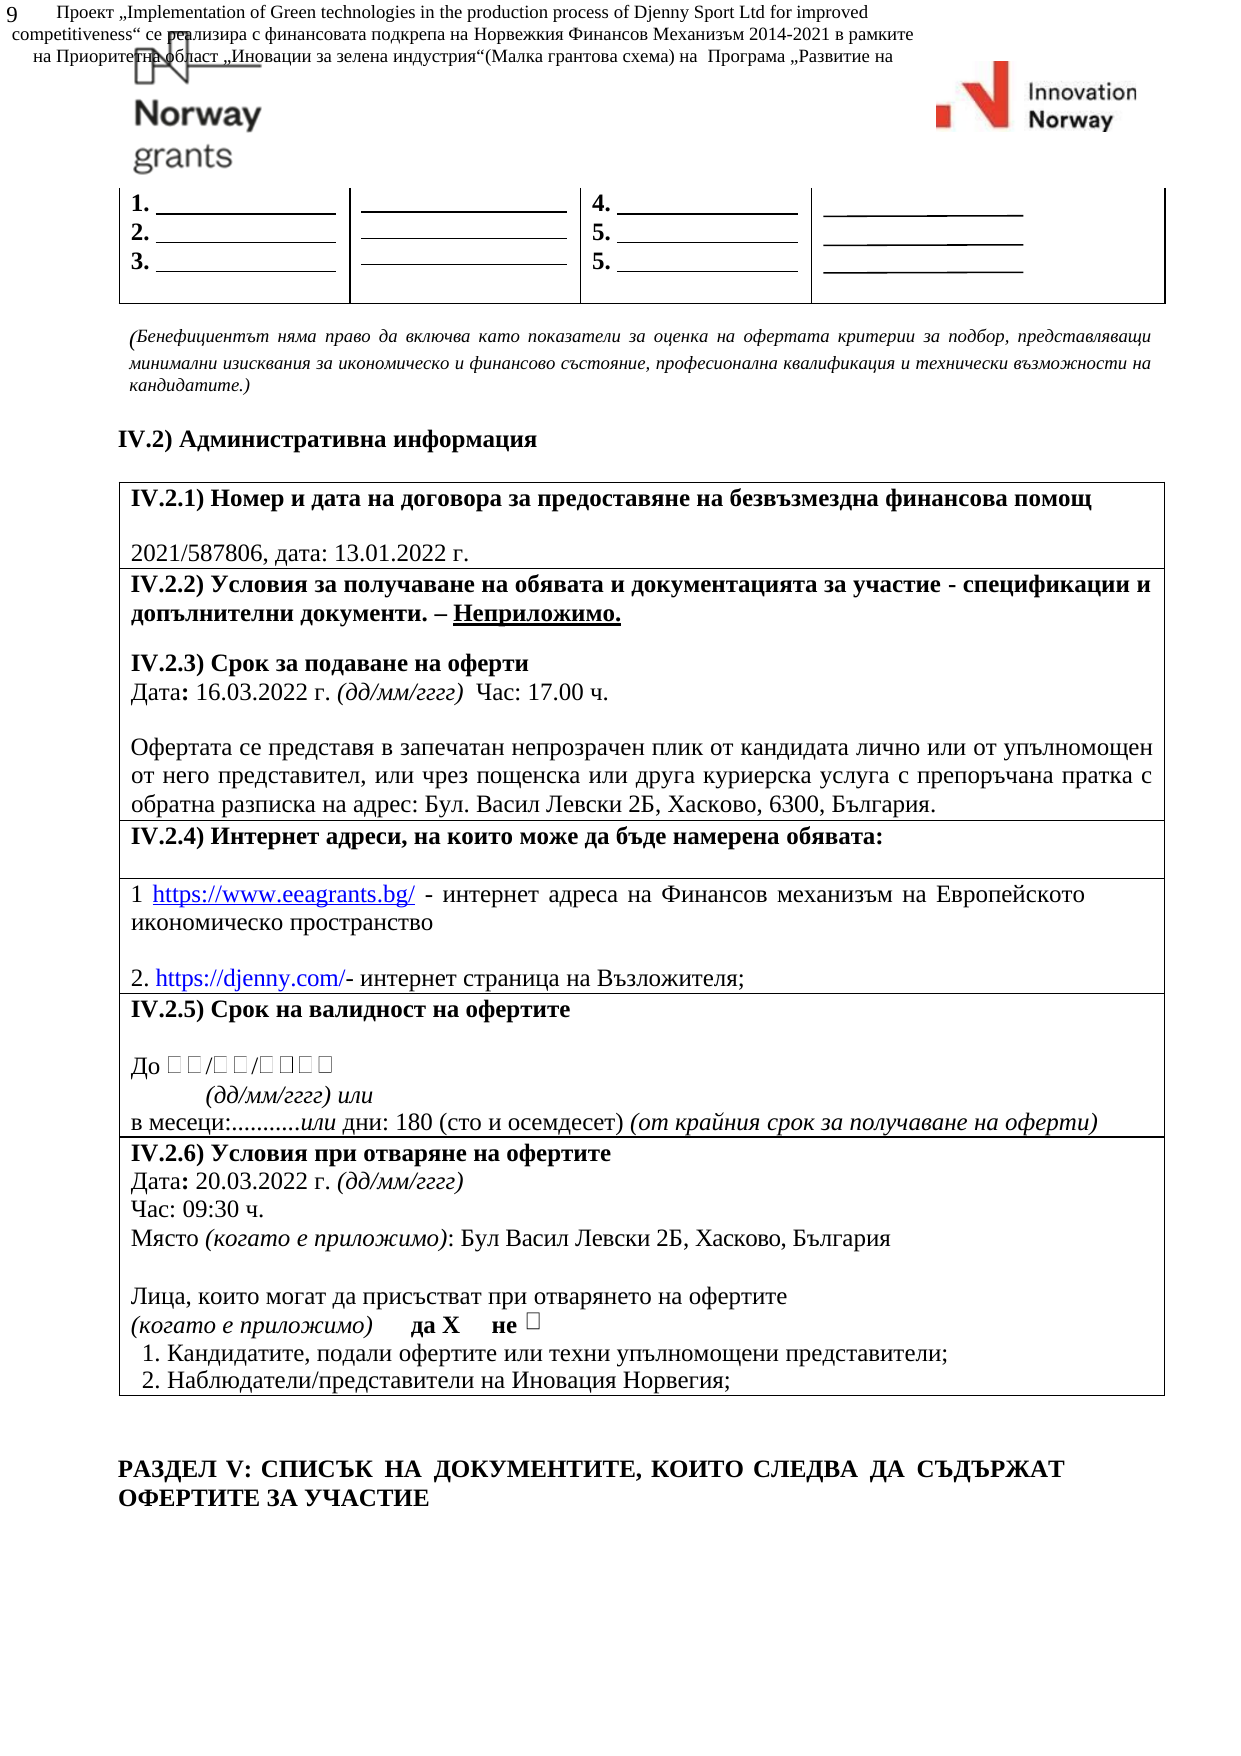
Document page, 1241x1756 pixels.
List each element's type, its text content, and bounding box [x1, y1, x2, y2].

subtitle ІV.2) Административна информация [118, 424, 1176, 453]
picture [133, 31, 263, 175]
picture [523, 1310, 563, 1334]
text РАЗДЕЛ V: СПИСЪК НА ДОКУМЕНТИТЕ, КОИТО СЛЕДВА ДА СЪДЪРЖАТ ОФЕРТИТЕ ЗА УЧАСТИЕ [118, 1454, 1176, 1512]
table_header [812, 188, 1164, 303]
table_cell ІV.2.6) Условия при отваряне на офертите Дата: 20.03.2022 г. (дд/мм/гггг) Час: 09:30 ч. Място (когато е приложимо): Бул Васил Левски 2Б, Хасково, България Лица, които могат да присъстват при отварянето на офертите (когато е приложимо) да X не Кандидатите, подали офертите или техни упълномощени представители; Наблюдатели/представители на Иновация Норвегия; [120, 1138, 1164, 1395]
table_cell 1 https://www.eeagrants.bg/ - интернет адреса на Финансов механизъм на Европейското икономическо пространство 2. https://djenny.com/- интернет страница на Възложителя; [120, 879, 1164, 993]
table_header 4. 5. 5. [581, 188, 811, 303]
picture [936, 61, 1137, 132]
table_cell ІV.2.2) Условия за получаване на обявата и документацията за участие - спецификации и допълнителни документи. – Неприложимо. [120, 569, 1164, 637]
table_header 1. 2. 3. [120, 188, 349, 303]
table_header [351, 188, 580, 303]
table_cell ІV.2.4) Интернет адреси, на които може да бъде намерена обявата: [120, 821, 1164, 877]
text (Бенефициентът няма право да включва като показатели за оценка на офертата критерии за подбор, представляващи минимални изисквания за икономическо и финансово състояние, професионална квалификация и технически възможности на кандидатите.) [129, 321, 1152, 395]
table_cell ІV.2.3) Срок за подаване на оферти Дата: 16.03.2022 г. (дд/мм/гггг) Час: 17.00 ч. Офертата се представя в запечатан непрозрачен плик от кандидата лично или от упълномощен от него представител, или чрез пощенска или друга куриерска услуга с препоръчана пратка с обратна разписка на адрес: Бул. Васил Левски 2Б, Хасково, 6300, България. [120, 638, 1164, 820]
table_header ІV.2.1) Номер и дата на договора за предоставяне на безвъзмездна финансова помощ 2021/587806, дата: 13.01.2022 г. [120, 483, 1164, 568]
table_cell ІV.2.5) Срок на валидност на офертите До / / (дд/мм/гггг) или в месеци: или дни: 180 (сто и осемдесет) (от крайния срок за получаване на оферти) [120, 994, 1164, 1136]
